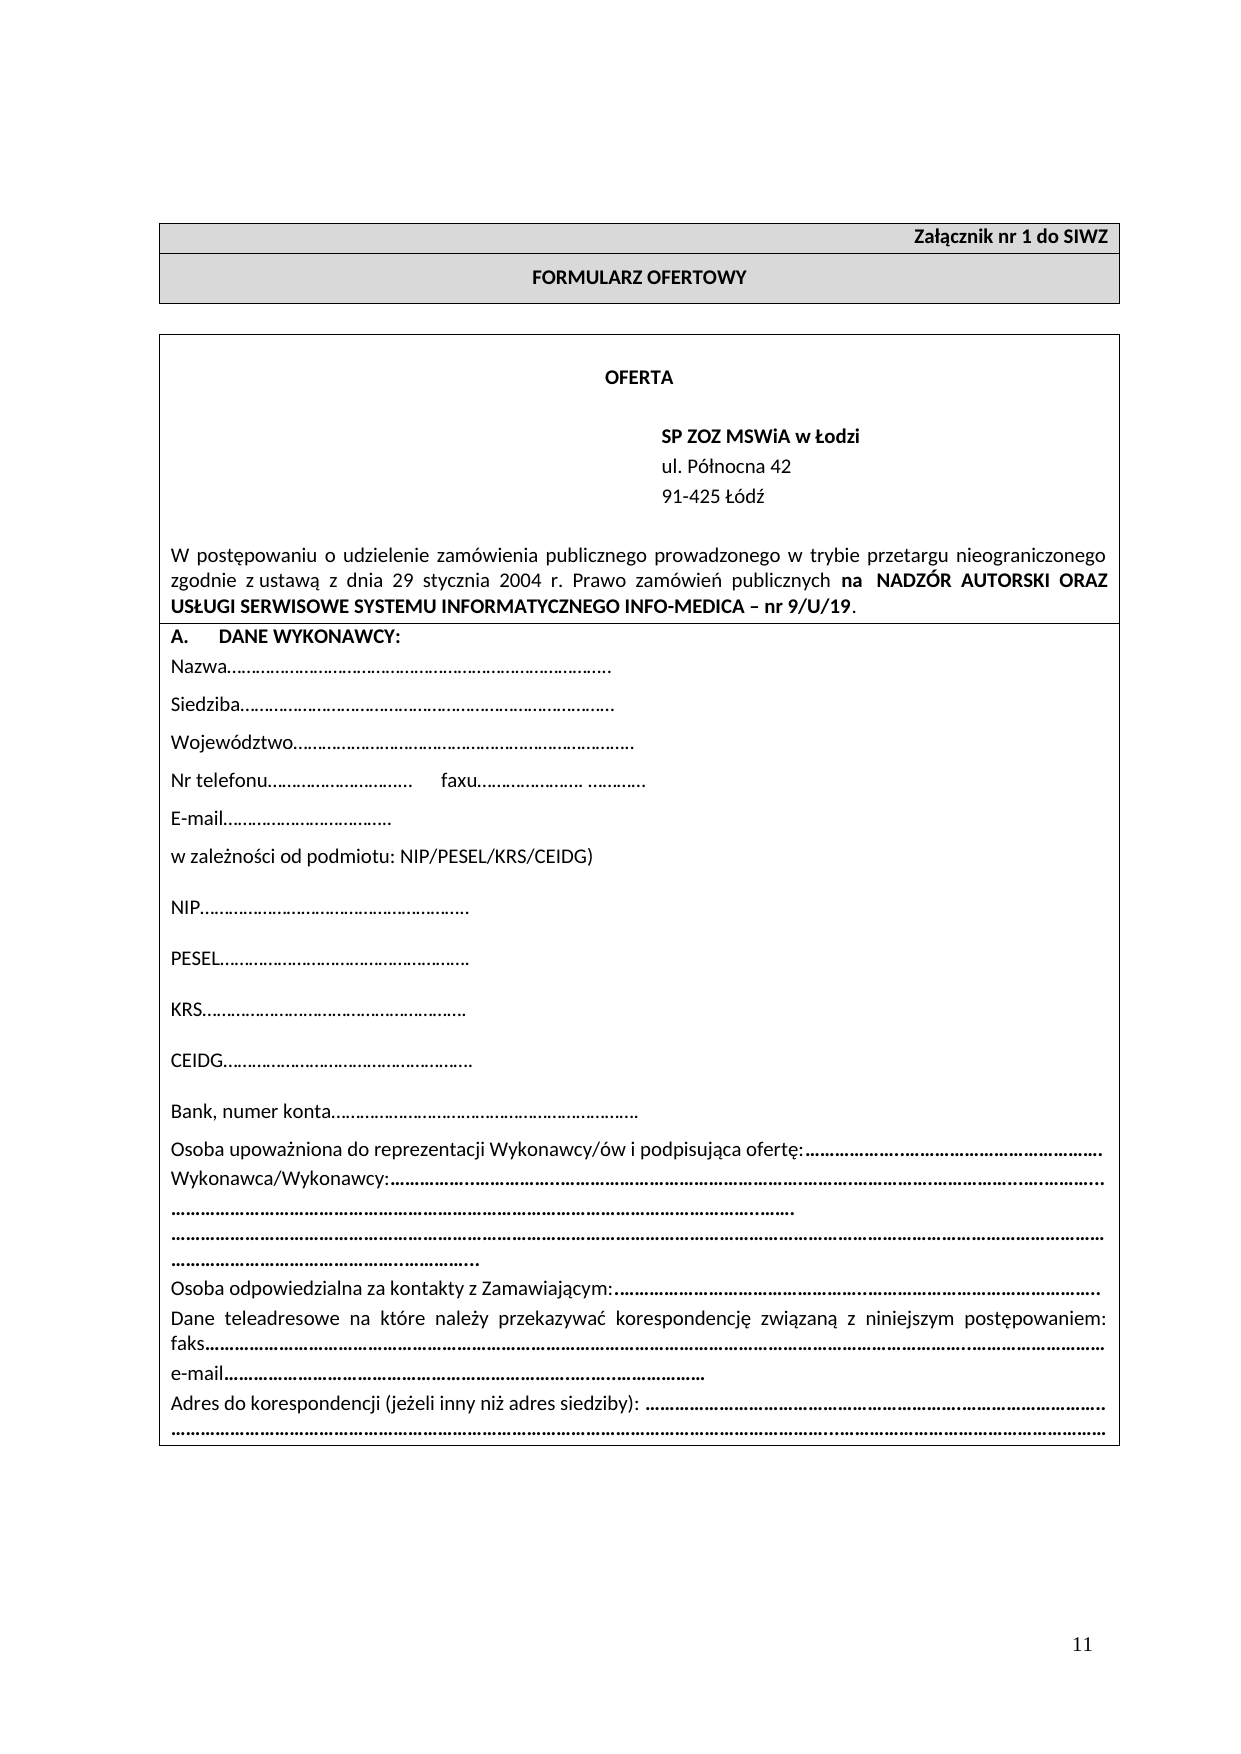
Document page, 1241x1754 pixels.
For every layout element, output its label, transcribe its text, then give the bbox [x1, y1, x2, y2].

table_header OFERTA SP ZOZ MSWiA w Łodzi ul. Północna 42 91-425 Łódź W postępowaniu o udzielenie zamówienia publicznego prowadzonego w trybie przetargu nieograniczonego zgodnie z ustawą z dnia 29 stycznia 2004 r. Prawo zamówień publicznych na NADZÓR AUTORSKI ORAZ USŁUGI SERWISOWE SYSTEMU INFORMATYCZNEGO INFO-MEDICA – nr 9/U/19. [160, 335, 1119, 622]
table_header Załącznik nr 1 do SIWZ [160, 224, 1119, 253]
table_cell DANE WYKONAWCY: Nazwa…………………………………………………………………….. Siedziba…………………………………………………………………… Województwo…………………………………………………………….. Nr telefonu………………………... faxu…………………. ………… E-mail…………………………….. w zależności od podmiotu: NIP/PESEL/KRS/CEIDG) NIP……………………………………………….. PESEL……………………………………………. KRS………………………………………………. CEIDG……………………………………………. Bank, numer konta………………………………………………………. Osoba upoważniona do reprezentacji Wykonawcy/ów i podpisująca ofertę:………………..…………………………………. Wykonawca/Wykonawcy:……………..……………..………………………………………….……….…………….……………...….………... ………………………………………………………………………………………………………..…….………………………………………………………………………………………………………………………………………………………………………………………………………………..…………... Osoba odpowiedzialna za kontakty z Zamawiającym:.…………………………………………..……………………………………….. Dane teleadresowe na które należy przekazywać korespondencję związaną z niniejszym postępowaniem: faks………………………………………………………………………………………………………………………………………..……………………… e-mail………………………………………………………………………ji o …………………………………………………………………………………………………………….….…..……………… Adres do korespondencji (jeżeli inny niż adres siedziby): ……………………………………………………….……………………….. ……………………………………………………………………………………………………………………...……………………………………………… [160, 624, 1119, 1445]
table_cell FORMULARZ OFERTOWY [160, 254, 1119, 303]
